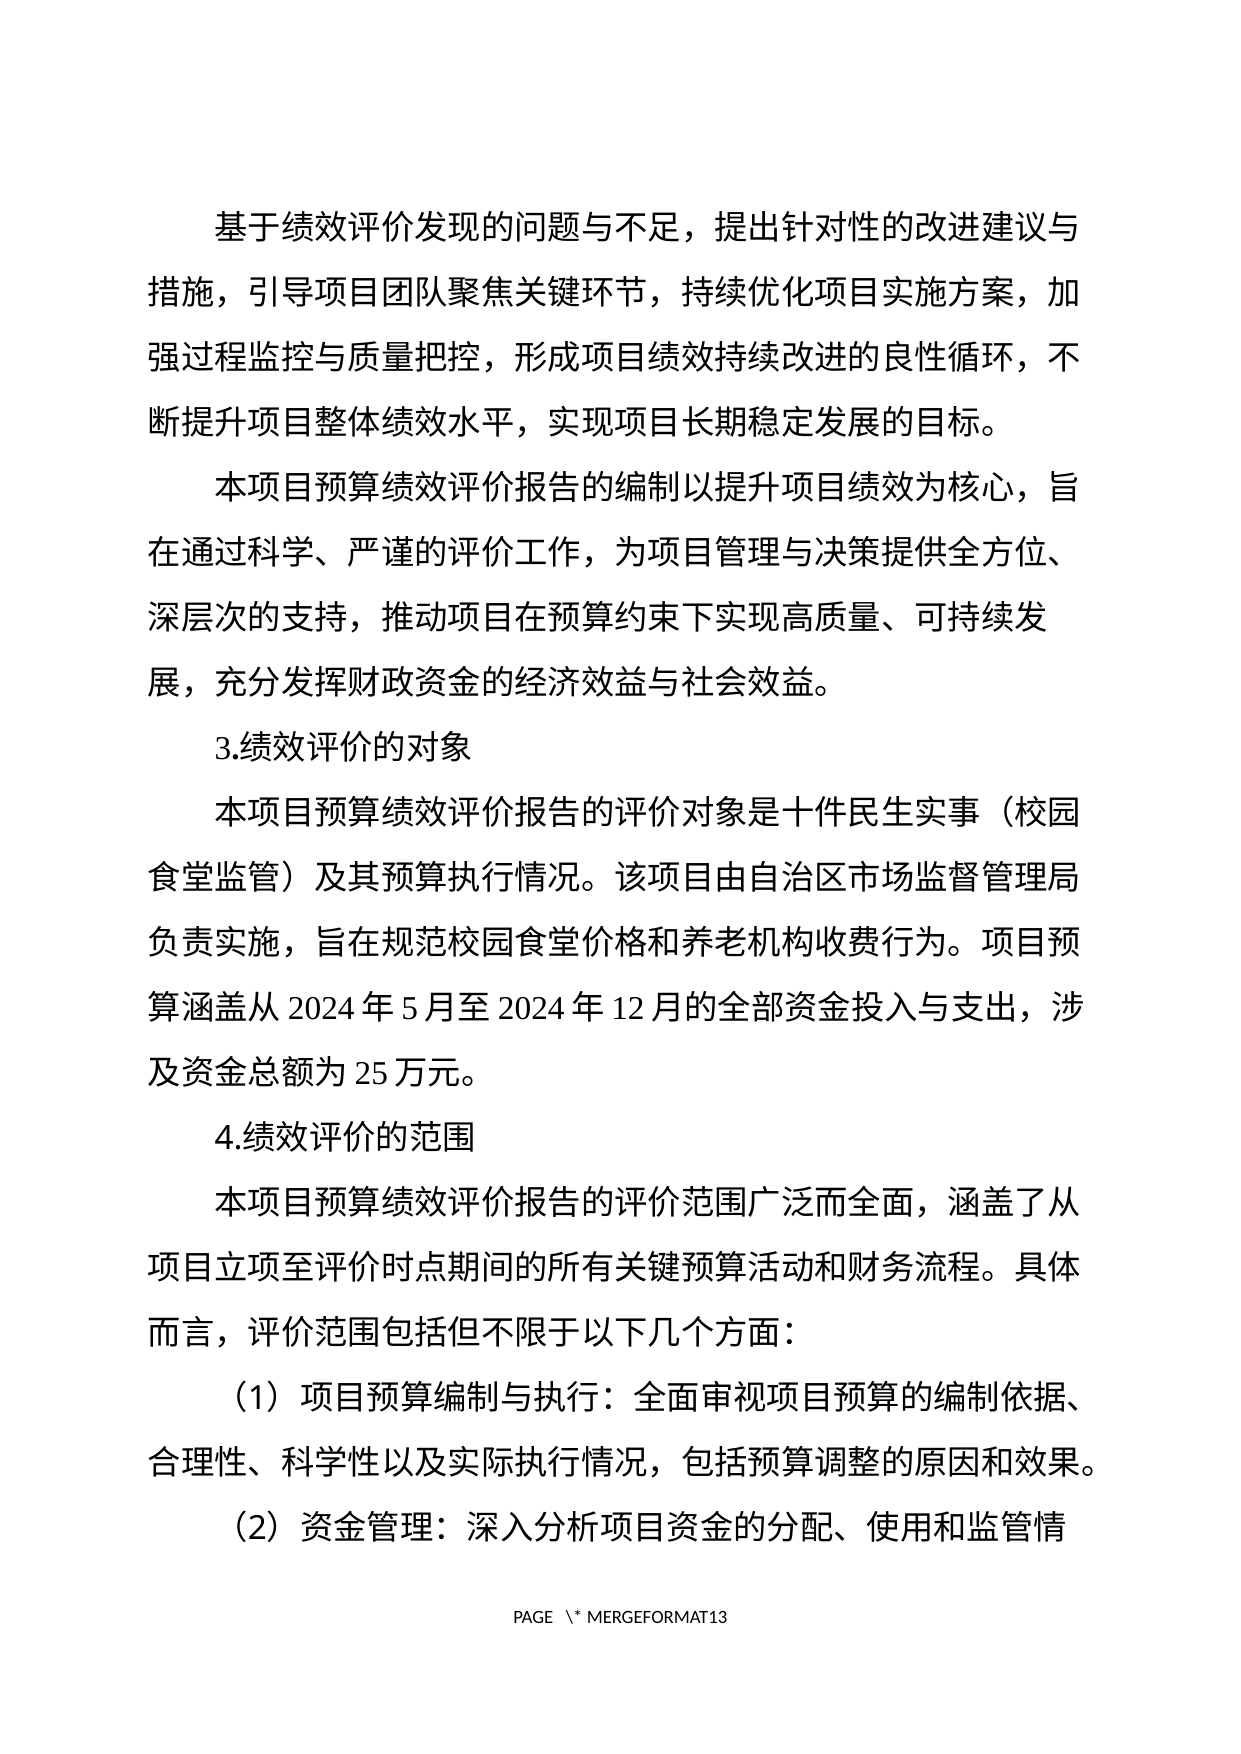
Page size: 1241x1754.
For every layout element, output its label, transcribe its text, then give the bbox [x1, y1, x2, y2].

text （1）项目预算编制与执行：全面审视项目预算的编制依据、合理性、科学性以及实际执行情况，包括预算调整的原因和效果。 [148, 1362, 1093, 1492]
text 基于绩效评价发现的问题与不足，提出针对性的改进建议与措施，引导项目团队聚焦关键环节，持续优化项目实施方案，加强过程监控与质量把控，形成项目绩效持续改进的良性循环，不断提升项目整体绩效水平，实现项目长期稳定发展的目标。 [148, 192, 1093, 452]
title 3.绩效评价的对象 [148, 712, 1093, 777]
text 本项目预算绩效评价报告的评价对象是十件民生实事（校园食堂监管）及其预算执行情况。该项目由自治区市场监督管理局负责实施，旨在规范校园食堂价格和养老机构收费行为。项目预算涵盖从2024年5月至2024年12月的全部资金投入与支出，涉及资金总额为25万元。 [148, 777, 1093, 1102]
text 本项目预算绩效评价报告的编制以提升项目绩效为核心，旨在通过科学、严谨的评价工作，为项目管理与决策提供全方位、深层次的支持，推动项目在预算约束下实现高质量、可持续发展，充分发挥财政资金的经济效益与社会效益。 [148, 452, 1093, 712]
title 4.绩效评价的范围 [148, 1102, 1093, 1167]
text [148, 1492, 1093, 1557]
text 本项目预算绩效评价报告的评价范围广泛而全面，涵盖了从项目立项至评价时点期间的所有关键预算活动和财务流程。具体而言，评价范围包括但不限于以下几个方面： [148, 1167, 1093, 1362]
